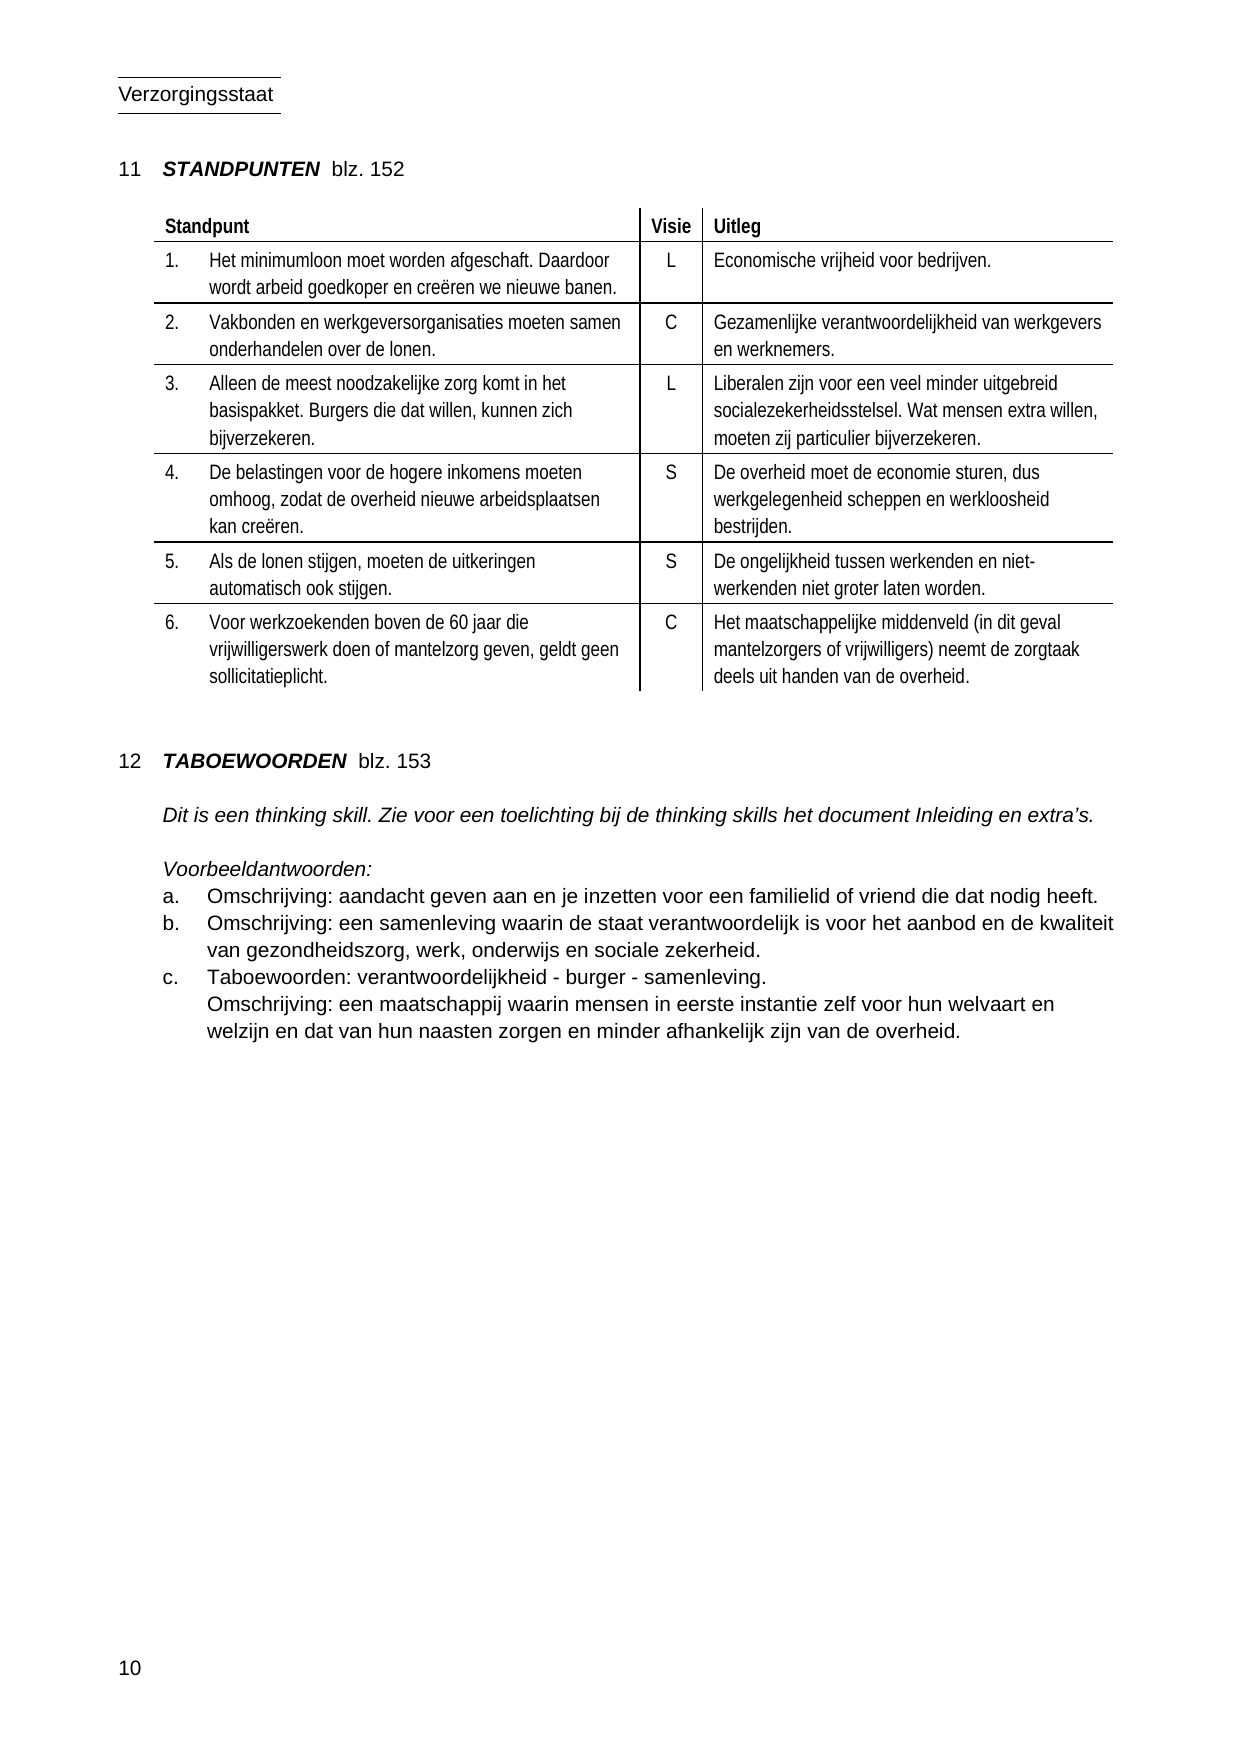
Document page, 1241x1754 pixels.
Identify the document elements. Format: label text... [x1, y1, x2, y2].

table_header Uitleg [703, 208, 1113, 241]
table_cell S [641, 543, 702, 603]
table_cell 4. De belastingen voor de hogere inkomens moeten omhoog, zodat de overheid nieuwe arbeidsplaatsen kan creëren. [154, 454, 639, 541]
text Omschrijving: een maatschappij waarin mensen in eerste instantie zelf voor hun welvaart en welzijn en dat van hun naasten zorgen en minder afhankelijk zijn van de overheid. [207, 989, 1122, 1043]
table_header Visie [641, 208, 702, 241]
table_cell De ongelijkheid tussen werkenden en niet-werkenden niet groter laten worden. [703, 543, 1113, 603]
table_cell 2. Vakbonden en werkgeversorganisaties moeten samen onderhandelen over de lonen. [154, 304, 639, 364]
table_cell Liberalen zijn voor een veel minder uitgebreid socialezekerheidsstelsel. Wat mensen extra willen, moeten zij particulier bijverzekeren. [703, 365, 1113, 452]
table_header Standpunt [154, 208, 639, 241]
table_cell Het maatschappelijke middenveld (in dit geval mantelzorgers of vrijwilligers) neemt de zorgtaak deels uit handen van de overheid. [703, 604, 1113, 691]
text 12 TABOEWOORDEN blz. 153 [118, 745, 1122, 772]
table_cell S [641, 454, 702, 541]
table_cell 3. Alleen de meest noodzakelijke zorg komt in het basispakket. Burgers die dat willen, kunnen zich bijverzekeren. [154, 365, 639, 452]
text 11 STANDPUNTEN blz. 152 [118, 153, 1122, 181]
table_cell C [641, 304, 702, 364]
text b. Omschrijving: een samenleving waarin de staat verantwoordelijk is voor het aanbod en de kwaliteit van gezondheidszorg, werk, onderwijs en sociale zekerheid. [162, 908, 1122, 962]
table_cell 5. Als de lonen stijgen, moeten de uitkeringen automatisch ook stijgen. [154, 543, 639, 603]
text c. Taboewoorden: verantwoordelijkheid - burger - samenleving. [162, 962, 1122, 989]
table_cell C [641, 604, 702, 691]
text Dit is een thinking skill. Zie voor een toelichting bij de thinking skills het document Inleiding en extra’s. [162, 799, 1122, 827]
table_cell De overheid moet de economie sturen, dus werkgelegenheid scheppen en werkloosheid bestrijden. [703, 454, 1113, 541]
table_cell L [641, 242, 702, 302]
text Voorbeeldantwoorden: [162, 854, 1122, 881]
text a. Omschrijving: aandacht geven aan en je inzetten voor een familielid of vriend die dat nodig heeft. [162, 881, 1122, 908]
table_cell Economische vrijheid voor bedrijven. [703, 242, 1113, 302]
table_cell 6. Voor werkzoekenden boven de 60 jaar die vrijwilligerswerk doen of mantelzorg geven, geldt geen sollicitatieplicht. [154, 604, 639, 691]
table_cell Gezamenlijke verantwoordelijkheid van werkgevers en werknemers. [703, 304, 1113, 364]
table_cell 1. Het minimumloon moet worden afgeschaft. Daardoor wordt arbeid goedkoper en creëren we nieuwe banen. [154, 242, 639, 302]
table_cell L [641, 365, 702, 452]
